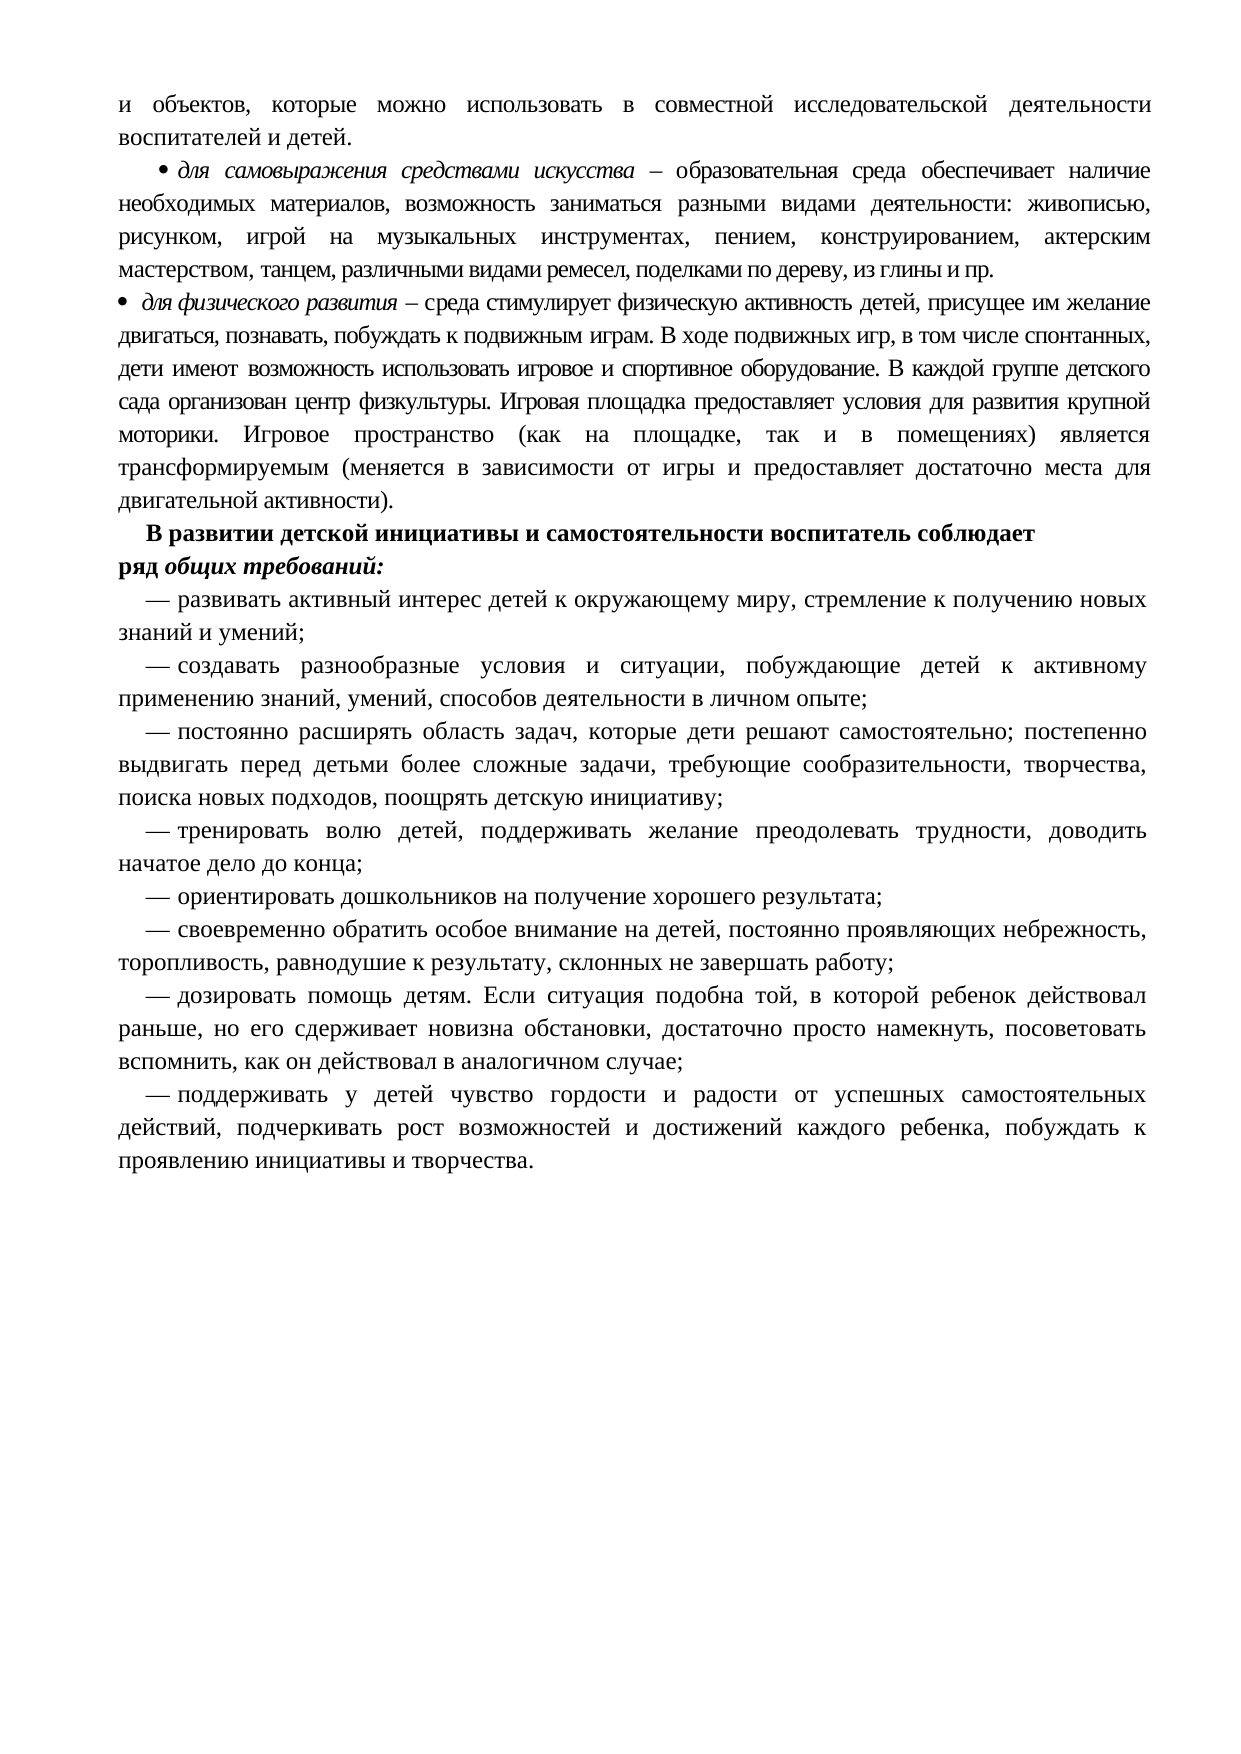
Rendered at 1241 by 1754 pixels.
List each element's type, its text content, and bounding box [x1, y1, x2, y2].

list развивать активный интерес детей к окружающему миру, стремление к получению новых знаний и умений; [118, 584, 1147, 646]
list дозировать помощь детям. Если ситуация подобна той, в которой ребенок действовал раньше, но его сдерживает новизна обстановки, достаточно просто намекнуть, посоветовать вспомнить, как он действовал в аналогичном случае; [118, 980, 1147, 1075]
list своевременно обратить особое внимание на детей, постоянно проявляющих небрежность, торопливость, равнодушие к результату, склонных не завершать работу; [118, 914, 1147, 976]
text В развитии детской инициативы и самостоятельности воспитатель соблюдает [118, 518, 1147, 547]
list создавать разнообразные условия и ситуации, побуждающие детей к активному применению знаний, умений, способов деятельности в личном опыте; [118, 650, 1147, 712]
list постоянно расширять область задач, которые дети решают самостоятельно; постепенно выдвигать перед детьми более сложные задачи, требующие сообразительности, творчества, поиска новых подходов, поощрять детскую инициативу; [118, 716, 1147, 811]
text ряд общих требований: [118, 551, 1147, 580]
list тренировать волю детей, поддерживать желание преодолевать трудности, доводить начатое дело до конца; [118, 815, 1147, 877]
list ориентировать дошкольников на получение хорошего результата; [118, 881, 1152, 910]
list для самовыражения средствами искусства – образовательная среда обеспечивает наличие необходимых материалов, возможность заниматься разными видами деятельности: живописью, рисунком, игрой на музыкальных инструментах, пением, конструированием, актерским мастерством, танцем, различными видами ремесел, поделками по дереву, из глины и пр. [118, 155, 1151, 282]
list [118, 89, 1152, 150]
list поддерживать у детей чувство гордости и радости от успешных самостоятельных действий, подчеркивать рост возможностей и достижений каждого ребенка, побуждать к проявлению инициативы и творчества. [118, 1079, 1147, 1174]
list для физического развития – среда стимулирует физическую активность детей, присущее им желание двигаться, познавать, побуждать к подвижным играм. В ходе подвижных игр, в том числе спонтанных, дети имеют возможность использовать игровое и спортивное оборудование. В каждой группе детского сада организован центр физкультуры. Игровая площадка предоставляет условия для развития крупной моторики. Игровое пространство (как на площадке, так и в помещениях) является трансформируемым (меняется в зависимости от игры и предоставляет достаточно места для двигательной активности). [118, 287, 1151, 514]
